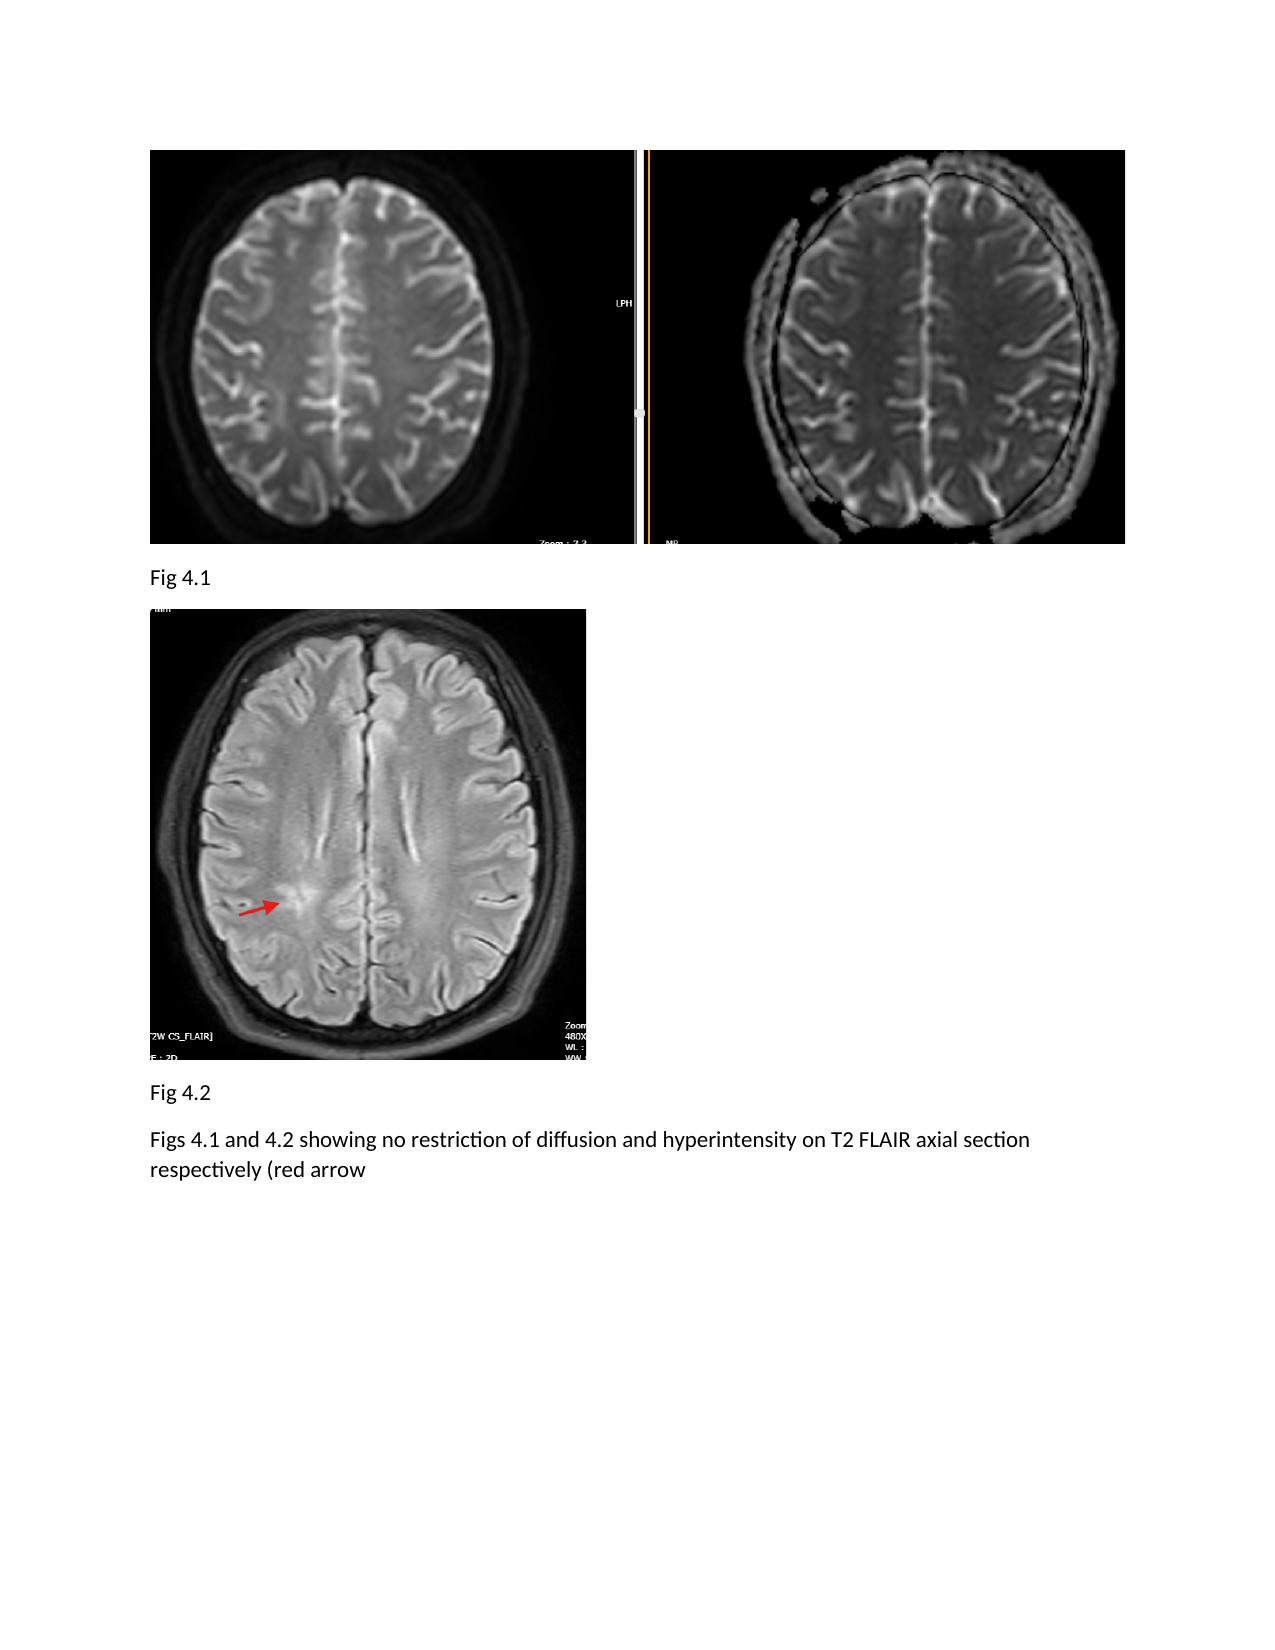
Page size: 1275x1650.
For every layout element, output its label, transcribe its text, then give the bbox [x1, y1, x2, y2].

picture [150, 609, 587, 1060]
text Fig 4.1 [150, 563, 1125, 591]
text Fig 4.2 [150, 1078, 1125, 1106]
text Figs 4.1 and 4.2 showing no restriction of diffusion and hyperintensity on T2 FLAIR axial section respectively (red arrow [150, 1125, 1125, 1183]
picture [150, 150, 1125, 544]
